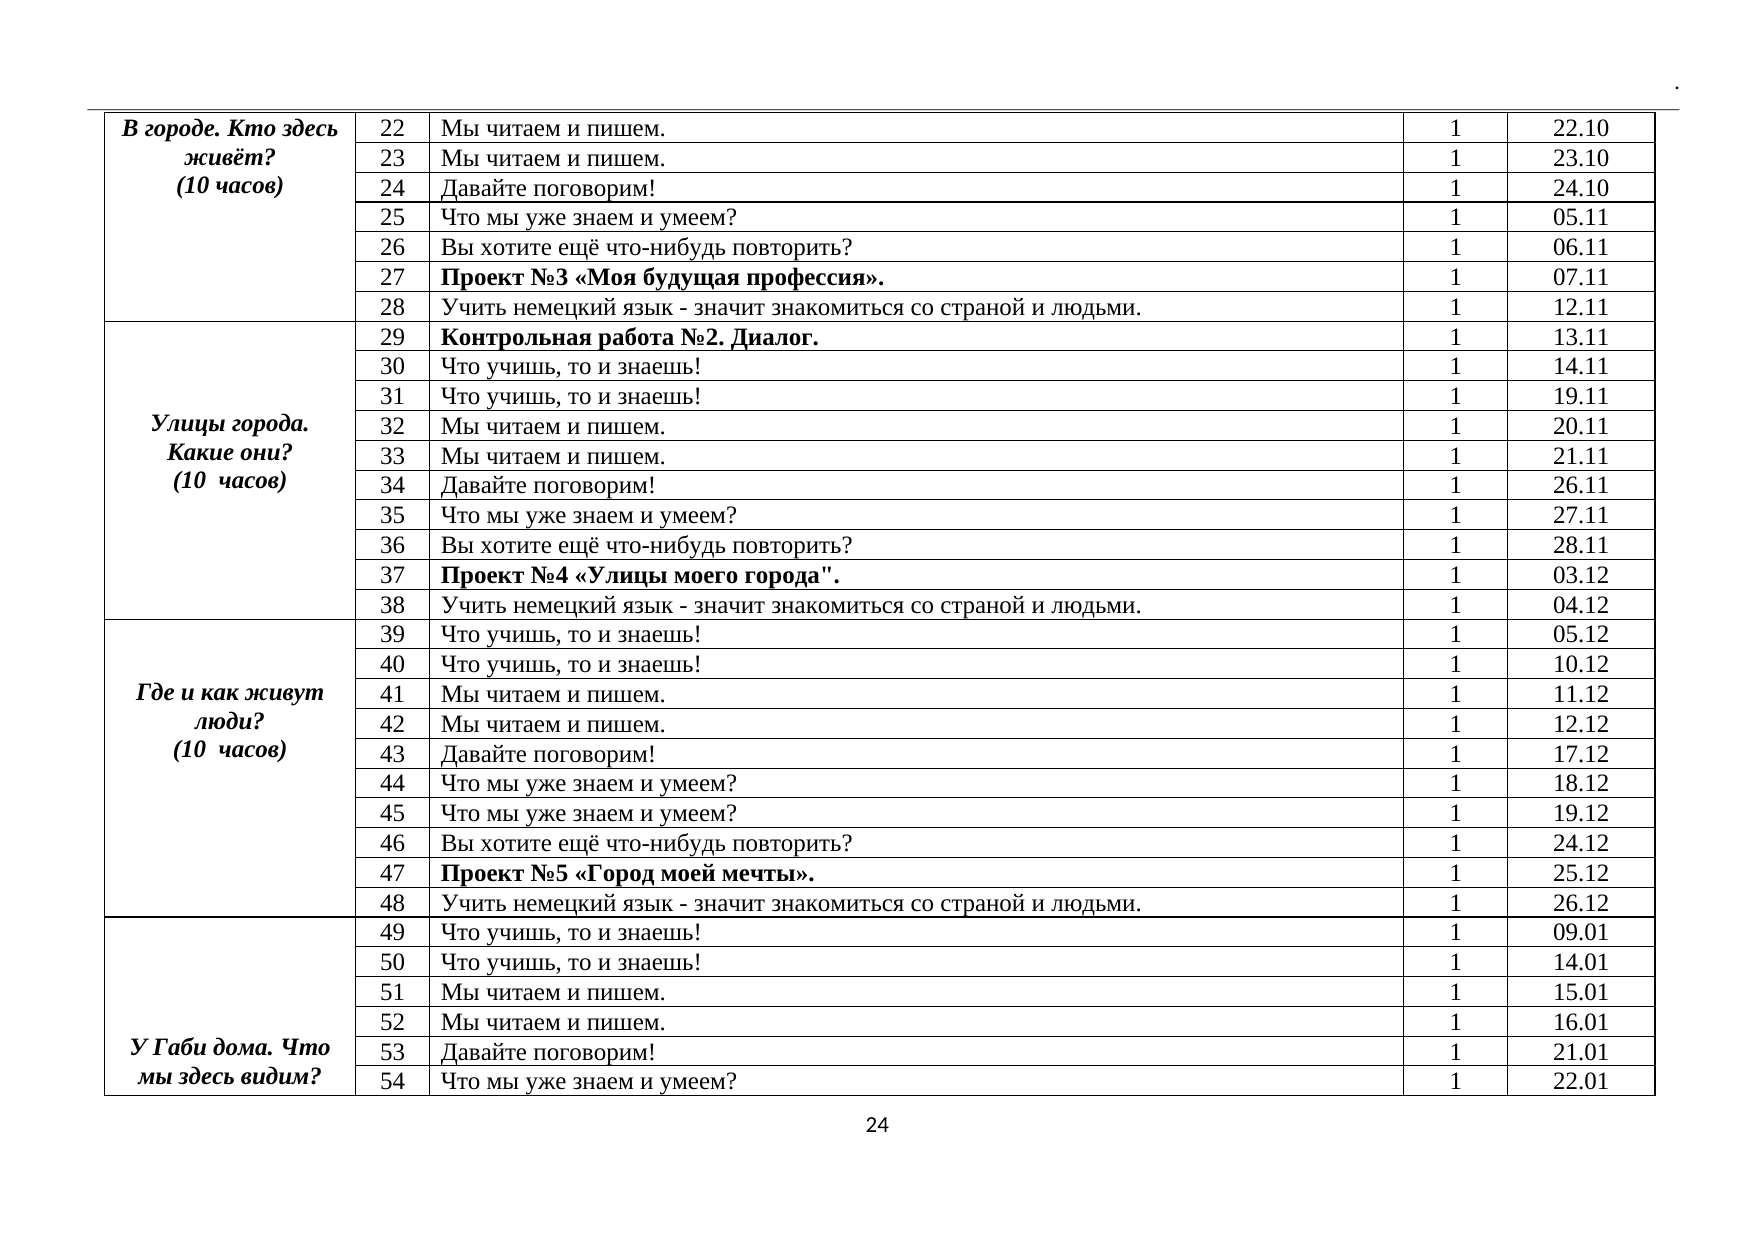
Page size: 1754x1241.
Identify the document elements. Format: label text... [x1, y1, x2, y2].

table_cell 1 [1404, 292, 1507, 321]
table_cell Давайте поговорим! [430, 739, 1403, 767]
table_cell 07.11 [1508, 262, 1654, 291]
table_cell Мы читаем и пишем. [430, 679, 1403, 708]
table_cell 1 [1404, 322, 1507, 350]
table_cell Что учишь, то и знаешь! [430, 381, 1403, 410]
table_cell 1 [1404, 888, 1507, 916]
table_cell Вы хотите ещё что-нибудь повторить? [430, 232, 1403, 261]
table_cell 50 [356, 947, 429, 976]
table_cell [430, 1066, 1403, 1095]
table_cell 12.11 [1508, 292, 1654, 321]
table_cell 1 [1404, 173, 1507, 201]
table_cell 35 [356, 500, 429, 529]
table_cell 16.01 [1508, 1007, 1654, 1036]
table_cell 13.11 [1508, 322, 1654, 350]
table_cell 41 [356, 679, 429, 708]
table_cell Мы читаем и пишем. [430, 411, 1403, 440]
table_cell 05.12 [1508, 620, 1654, 648]
table_cell 32 [356, 411, 429, 440]
table_cell 36 [356, 530, 429, 559]
table_cell 20.11 [1508, 411, 1654, 440]
table_cell 1 [1404, 262, 1507, 291]
table_cell Мы читаем и пишем. [430, 113, 1403, 142]
table_cell 1 [1404, 947, 1507, 976]
table_cell Мы читаем и пишем. [430, 441, 1403, 469]
table_cell 15.01 [1508, 977, 1654, 1006]
table_cell 1 [1404, 441, 1507, 469]
table_cell 23 [356, 143, 429, 172]
table_cell 17.12 [1508, 739, 1654, 767]
table_cell Где и как живут люди? (10 часов) [105, 620, 355, 916]
table_cell 43 [356, 739, 429, 767]
table_cell 31 [356, 381, 429, 410]
table_cell 39 [356, 620, 429, 648]
table_cell 14.01 [1508, 947, 1654, 976]
table_cell 1 [1404, 709, 1507, 738]
table_cell 1 [1404, 828, 1507, 857]
table_cell У Габи дома. Что мы здесь видим? (10 часов) [105, 918, 355, 1095]
table_cell 1 [1404, 918, 1507, 946]
table_cell 27 [356, 262, 429, 291]
table_cell 1 [1404, 1066, 1507, 1095]
table_cell 1 [1404, 1007, 1507, 1036]
table_cell 51 [356, 977, 429, 1006]
table_cell 48 [356, 888, 429, 916]
table_cell Что учишь, то и знаешь! [430, 351, 1403, 380]
table_cell Учить немецкий язык - значит знакомиться со страной и людьми. [430, 888, 1403, 916]
table_cell 28 [356, 292, 429, 321]
table_cell Давайте поговорим! [430, 1037, 1403, 1065]
table_cell 34 [356, 471, 429, 499]
table_cell Что мы уже знаем и умеем? [430, 203, 1403, 231]
table_cell Что учишь, то и знаешь! [430, 649, 1403, 678]
table_cell Что мы уже знаем и умеем? [430, 769, 1403, 797]
table_cell 1 [1404, 411, 1507, 440]
table_cell 12.12 [1508, 709, 1654, 738]
table_cell 27.11 [1508, 500, 1654, 529]
table_cell Мы читаем и пишем. [430, 977, 1403, 1006]
table_cell 1 [1404, 858, 1507, 887]
table_cell 22.10 [1508, 113, 1654, 142]
table_cell Давайте поговорим! [430, 173, 1403, 201]
table_cell Что мы уже знаем и умеем? [430, 500, 1403, 529]
table_cell Мы читаем и пишем. [430, 1007, 1403, 1036]
table_cell 1 [1404, 560, 1507, 589]
table_cell 26.12 [1508, 888, 1654, 916]
table_cell 23.10 [1508, 143, 1654, 172]
table_cell 1 [1404, 620, 1507, 648]
table_cell Что мы уже знаем и умеем? [430, 798, 1403, 827]
table_cell Проект №5 «Город моей мечты». [430, 858, 1403, 887]
table_cell Мы читаем и пишем. [430, 709, 1403, 738]
table_cell 1 [1404, 381, 1507, 410]
table_cell Что учишь, то и знаешь! [430, 918, 1403, 946]
table_cell 54 [356, 1066, 429, 1095]
table_cell 49 [356, 918, 429, 946]
table_cell 09.01 [1508, 918, 1654, 946]
table_cell 04.12 [1508, 590, 1654, 618]
table_cell 46 [356, 828, 429, 857]
table_cell 44 [356, 769, 429, 797]
table_cell 1 [1404, 798, 1507, 827]
table_cell Вы хотите ещё что-нибудь повторить? [430, 828, 1403, 857]
table_cell 19.12 [1508, 798, 1654, 827]
table_cell Мы читаем и пишем. [430, 143, 1403, 172]
table_cell 1 [1404, 1037, 1507, 1065]
table_cell 1 [1404, 351, 1507, 380]
table_cell 25.12 [1508, 858, 1654, 887]
table_cell 1 [1404, 500, 1507, 529]
table_cell 24.10 [1508, 173, 1654, 201]
table_cell Проект №3 «Моя будущая профессия». [430, 262, 1403, 291]
table_cell 1 [1404, 739, 1507, 767]
table_cell 42 [356, 709, 429, 738]
table_cell Проект №4 «Улицы моего города". [430, 560, 1403, 589]
table_cell 1 [1404, 679, 1507, 708]
table_cell 06.11 [1508, 232, 1654, 261]
table_cell Улицы города. Какие они? (10 часов) [105, 322, 355, 618]
table_cell 40 [356, 649, 429, 678]
table_cell 18.12 [1508, 769, 1654, 797]
table_cell 28.11 [1508, 530, 1654, 559]
table_cell Давайте поговорим! [430, 471, 1403, 499]
table_cell 19.11 [1508, 381, 1654, 410]
table_cell 38 [356, 590, 429, 618]
table_cell 03.12 [1508, 560, 1654, 589]
table_cell 21.11 [1508, 441, 1654, 469]
table_cell 1 [1404, 530, 1507, 559]
table_cell 26 [356, 232, 429, 261]
table_cell 10.12 [1508, 649, 1654, 678]
table_cell 30 [356, 351, 429, 380]
table_cell 25 [356, 203, 429, 231]
table_cell 45 [356, 798, 429, 827]
table_cell 1 [1404, 649, 1507, 678]
table_cell Вы хотите ещё что-нибудь повторить? [430, 530, 1403, 559]
table_cell 26.11 [1508, 471, 1654, 499]
table_cell 1 [1404, 471, 1507, 499]
table_cell Что учишь, то и знаешь! [430, 947, 1403, 976]
table_cell 29 [356, 322, 429, 350]
table_cell 1 [1404, 769, 1507, 797]
table_cell 52 [356, 1007, 429, 1036]
table_cell 53 [356, 1037, 429, 1065]
table_cell Контрольная работа №2. Диалог. [430, 322, 1403, 350]
table_cell Учить немецкий язык - значит знакомиться со страной и людьми. [430, 590, 1403, 618]
table_cell 22 [356, 113, 429, 142]
table_cell 33 [356, 441, 429, 469]
table_cell 1 [1404, 113, 1507, 142]
table_cell 05.11 [1508, 203, 1654, 231]
table_cell 14.11 [1508, 351, 1654, 380]
table_cell 24 [356, 173, 429, 201]
table_cell 1 [1404, 232, 1507, 261]
table_cell 1 [1404, 203, 1507, 231]
table_cell 22.01 [1508, 1066, 1654, 1095]
table_cell 1 [1404, 143, 1507, 172]
table_cell 37 [356, 560, 429, 589]
table_cell 21.01 [1508, 1037, 1654, 1065]
table_cell 24.12 [1508, 828, 1654, 857]
table_cell 47 [356, 858, 429, 887]
table_cell Учить немецкий язык - значит знакомиться со страной и людьми. [430, 292, 1403, 321]
table_cell 1 [1404, 977, 1507, 1006]
table_cell Что учишь, то и знаешь! [430, 620, 1403, 648]
table_cell 1 [1404, 590, 1507, 618]
table_cell 11.12 [1508, 679, 1654, 708]
